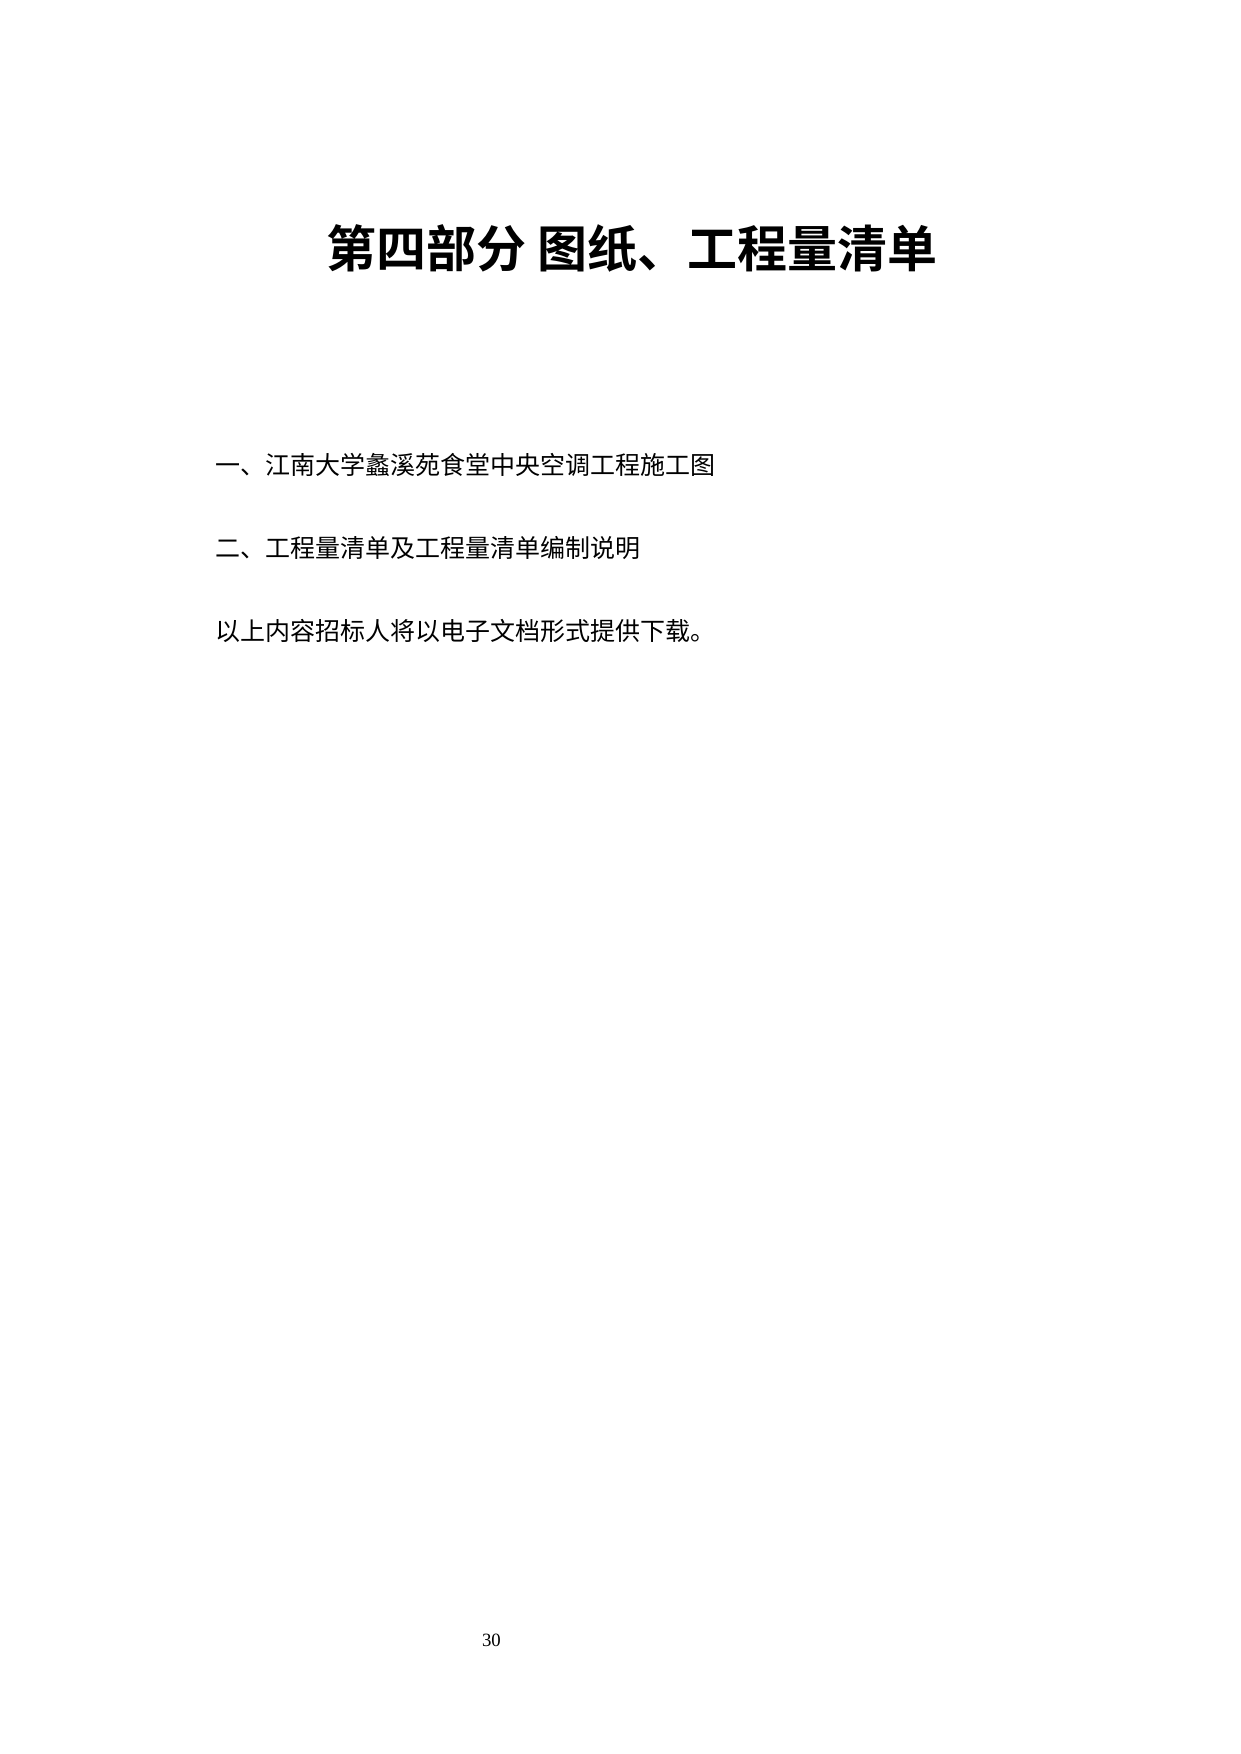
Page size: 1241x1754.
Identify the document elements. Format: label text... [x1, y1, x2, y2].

text 一、江南大学蠡溪苑食堂中央空调工程施工图 [171, 431, 1092, 496]
subtitle 第四部分 图纸、工程量清单 [171, 197, 1092, 295]
text 以上内容招标人将以电子文档形式提供下载。 [171, 597, 1092, 662]
text 二、工程量清单及工程量清单编制说明 [171, 514, 1092, 579]
